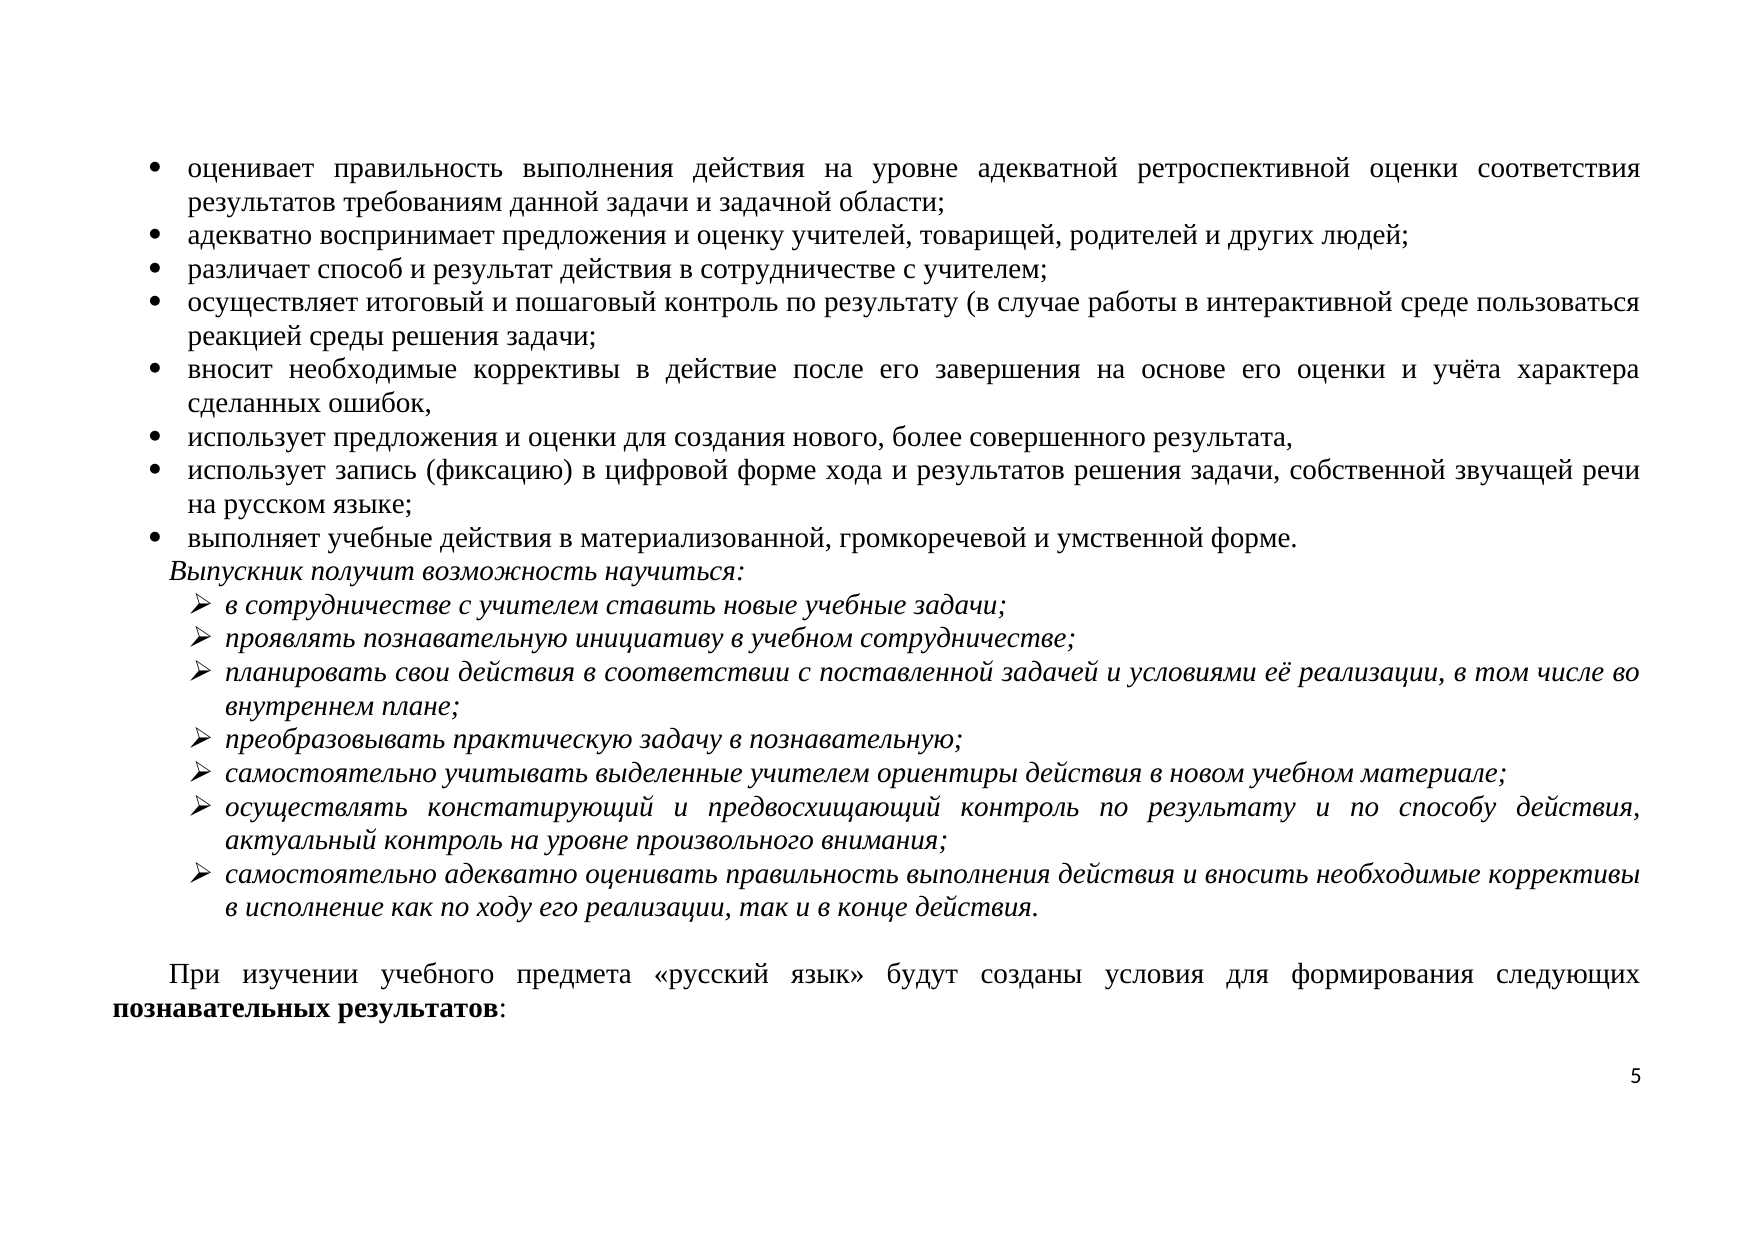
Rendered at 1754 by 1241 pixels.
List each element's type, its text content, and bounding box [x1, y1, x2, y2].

list осуществляет итоговый и пошаговый контроль по результату (в случае работы в интерактивной среде пользоваться реакцией среды решения задачи; [150, 284, 1641, 352]
list самостоятельно адекватно оценивать правильность выполнения действия и вносить необходимые коррективы в исполнение как по ходу его реализации, так и в конце действия. [187, 856, 1641, 923]
list преобразовывать практическую задачу в познавательную; [187, 721, 1641, 755]
list использует предложения и оценки для создания нового, более совершенного результата, [150, 419, 1641, 452]
list вносит необходимые коррективы в действие после его завершения на основе его оценки и учёта характера сделанных ошибок, [150, 352, 1641, 419]
list проявлять познавательную инициативу в учебном сотрудничестве; [187, 621, 1641, 654]
list использует запись (фиксацию) в цифровой форме хода и результатов решения задачи, собственной звучащей речи на русском языке; [150, 452, 1641, 520]
list выполняет учебные действия в материализованной, громкоречевой и умственной форме. [150, 520, 1641, 553]
list осуществлять констатирующий и предвосхищающий контроль по результату и по способу действия, актуальный контроль на уровне произвольного внимания; [187, 789, 1641, 856]
list оценивает правильность выполнения действия на уровне адекватной ретроспективной оценки соответствия результатов требованиям данной задачи и задачной области; [150, 150, 1641, 217]
text При изучении учебного предмета «русский язык» будут созданы условия для формирования следующих познавательных результатов: [112, 957, 1641, 1024]
list планировать свои действия в соответствии с поставленной задачей и условиями её реализации, в том числе во внутреннем плане; [187, 654, 1641, 721]
list адекватно воспринимает предложения и оценку учителей, товарищей, родителей и других людей; [150, 217, 1641, 251]
list в сотрудничестве с учителем ставить новые учебные задачи; [187, 587, 1641, 621]
list самостоятельно учитывать выделенные учителем ориентиры действия в новом учебном материале; [187, 755, 1641, 789]
list различает способ и результат действия в сотрудничестве с учителем; [150, 251, 1641, 284]
text Выпускник получит возможность научиться: [112, 553, 1641, 587]
